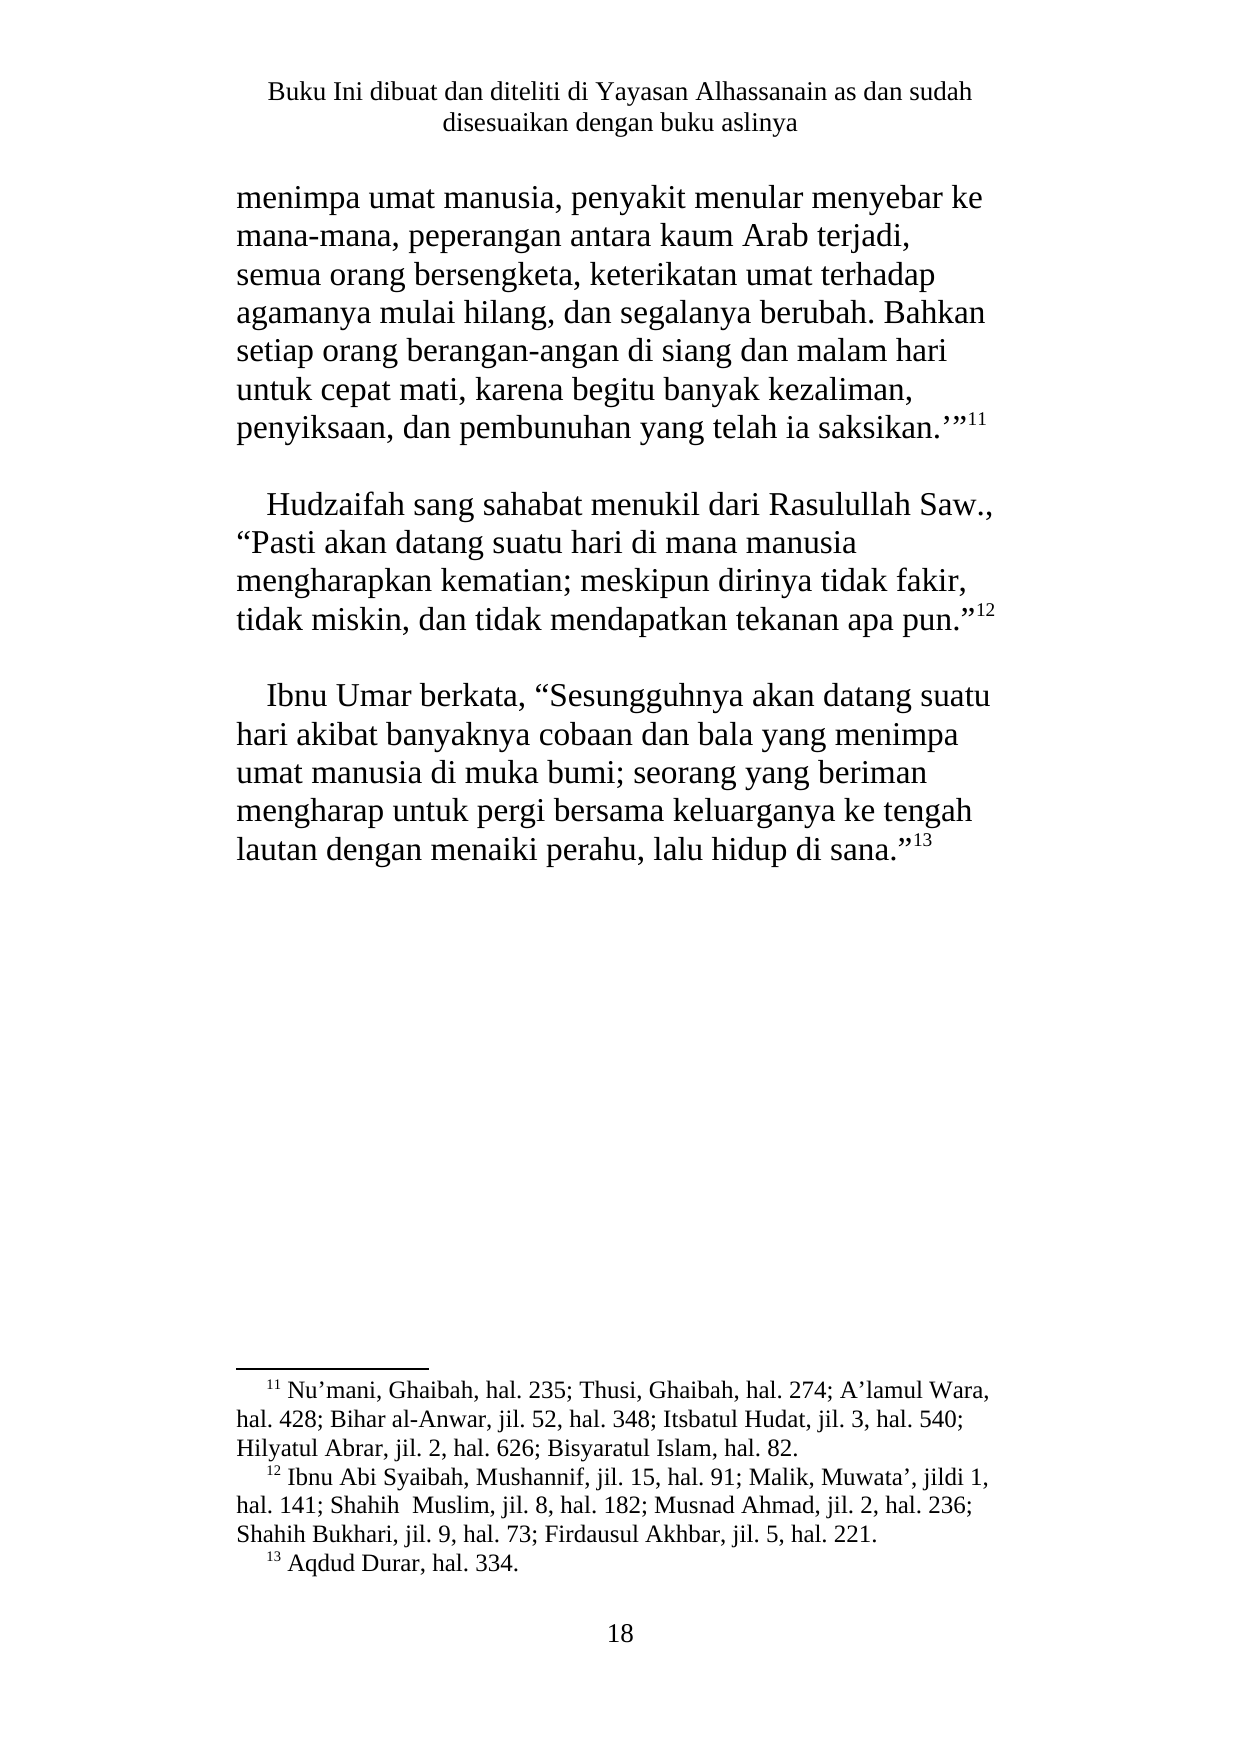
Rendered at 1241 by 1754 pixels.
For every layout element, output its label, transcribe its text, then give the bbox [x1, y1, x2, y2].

text Hudzaifah sang sahabat menukil dari Rasulullah Saw., “Pasti akan datang suatu hari di mana manusia mengharapkan kematian; meskipun dirinya tidak fakir, tidak miskin, dan tidak mendapatkan tekanan apa pun.” [236, 484, 1004, 637]
text Ibnu Umar berkata, “Sesungguhnya akan datang suatu hari akibat banyaknya cobaan dan bala yang menimpa umat manusia di muka bumi; seorang yang beriman mengharap untuk pergi bersama keluarganya ke tengah lautan dengan menaiki perahu, lalu hidup di sana.” [236, 676, 1004, 867]
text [236, 177, 1004, 446]
